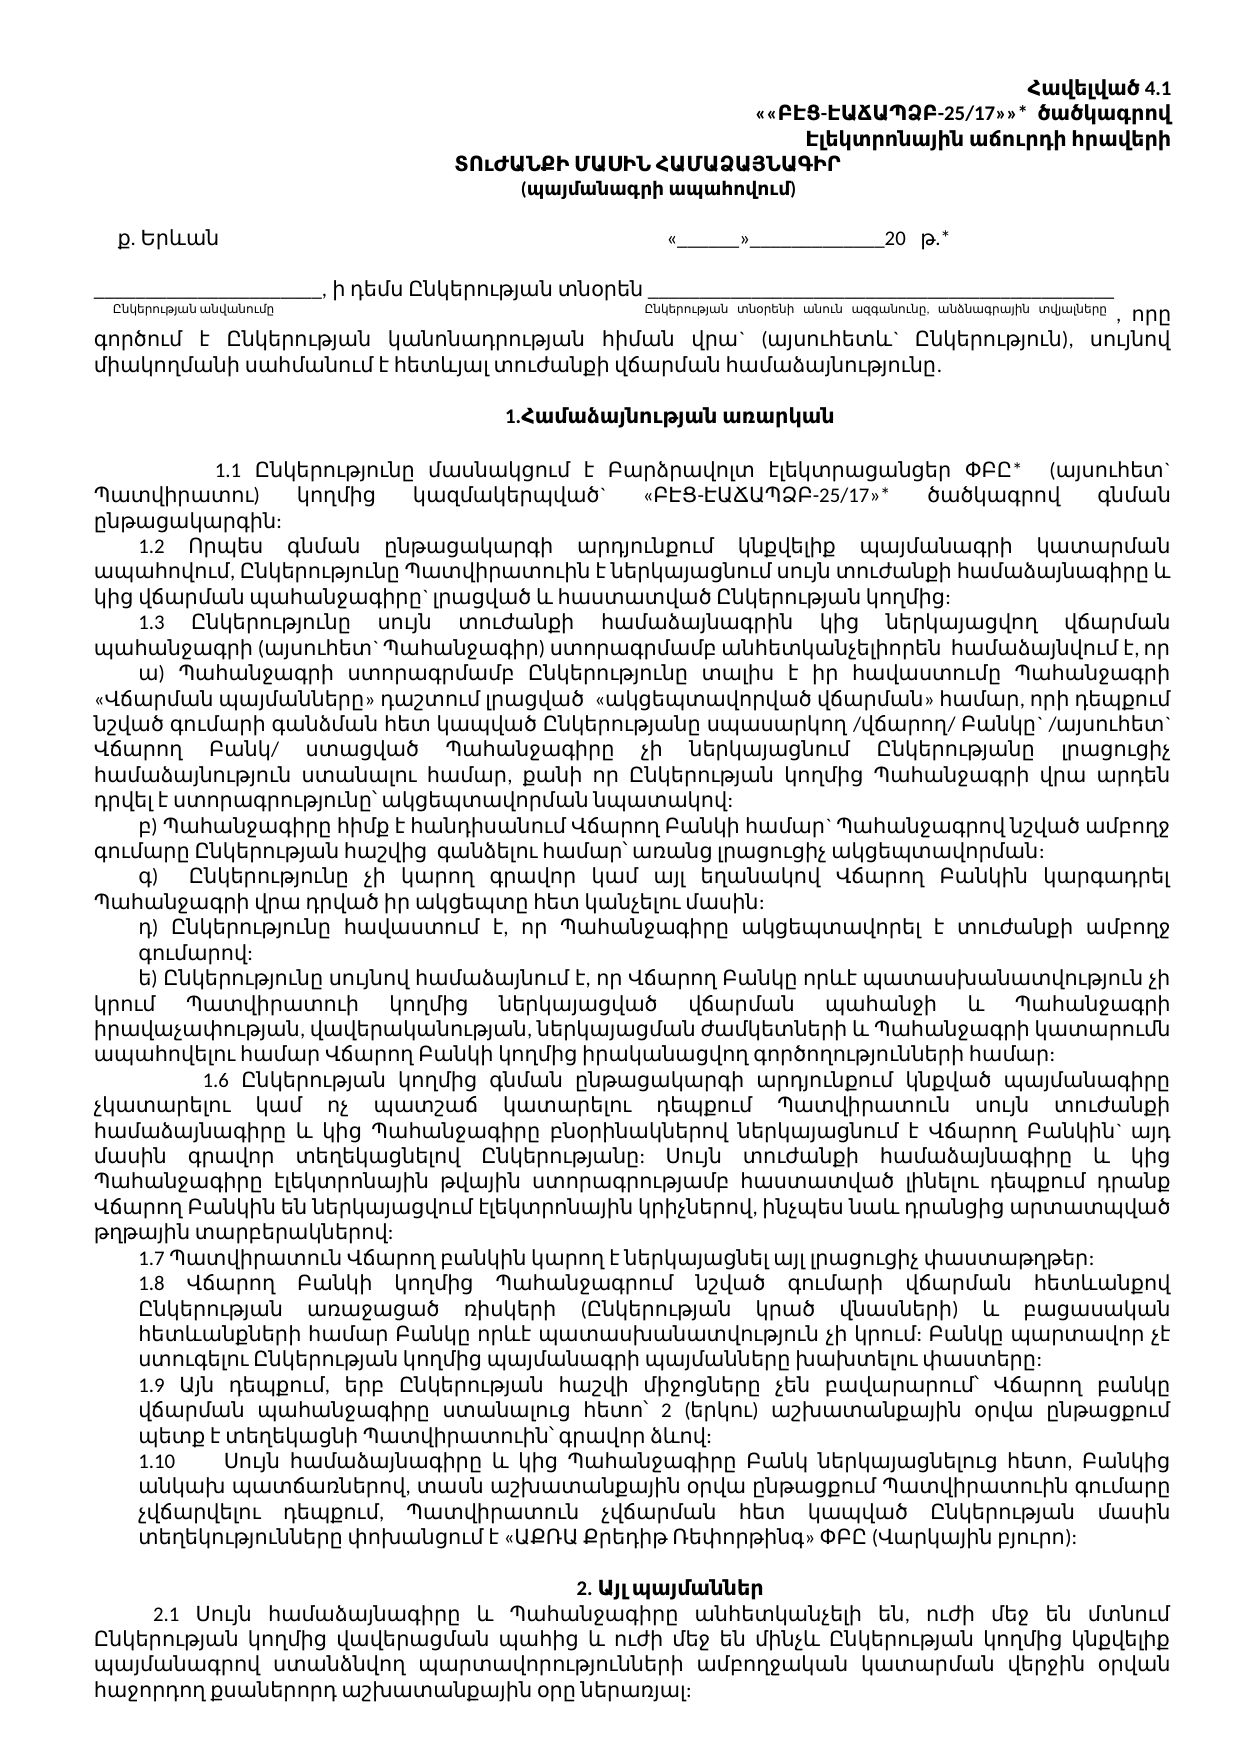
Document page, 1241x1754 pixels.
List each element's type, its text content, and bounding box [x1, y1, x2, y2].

text 1.Համաձայնության առարկան [169, 403, 1171, 428]
text դ) Ընկերությունը հավաստում է, որ Պահանջագիրը ակցեպտավորել է տուժանքի ամբողջ գումարով: [138, 914, 1171, 965]
text բ) Պահանջագիրը հիմք է հանդիսանում Վճարող Բանկի համար` Պահանջագրով նշված ամբողջ գումարը Ընկերության հաշվից գանձելու համար՝ առանց լրացուցիչ ակցեպտավորման: [94, 813, 1171, 864]
text ՏՈւԺԱՆՔԻ ՄԱՍԻՆ ՀԱՄԱՁԱՅՆԱԳԻՐ [94, 151, 1171, 177]
text ք. Երևան «______»_____________20 թ.* [94, 225, 1171, 250]
text Հավելված 4.1 [94, 75, 1171, 100]
text 1.7 Պատվիրատուն Վճարող բանկին կարող է ներկայացնել այլ լրացուցիչ փաստաթղթեր: [138, 1245, 1171, 1270]
text ե) Ընկերությունը սույնով համաձայնում է, որ Վճարող Բանկը որևէ պատասխանատվություն չի կրում Պատվիրատուի կողմից ներկայացված վճարման պահանջի և Պահանջագրի իրավաչափության, վավերականության, ներկայացման ժամկետների և Պահանջագրի կատարումն ապահովելու համար Վճարող Բանկի կողմից իրականացվող գործողությունների համար: [94, 965, 1171, 1067]
text Էլեկտրոնային աճուրդի հրավերի [94, 126, 1171, 151]
text ««ԲԷՑ-ԷԱՃԱՊՁԲ-25/17»»* ծածկագրով [94, 100, 1171, 126]
text (պայմանագրի ապահովում) [94, 177, 1171, 199]
text 1.10 Սույն համաձայնագիրը և կից Պահանջագիրը Բանկ ներկայացնելուց հետո, Բանկից անկախ պատճառներով, տասն աշխատանքային օրվա ընթացքում Պատվիրատուին գումարը չվճարվելու դեպքում, Պատվիրատուն չվճարման հետ կապված Ընկերության մասին տեղեկությունները փոխանցում է «ԱՔՌԱ Քրեդիթ Ռեփորթինգ» ՓԲԸ (Վարկային բյուրո): [138, 1448, 1171, 1550]
text 1.9 Այն դեպքում, երբ Ընկերության հաշվի միջոցները չեն բավարարում՝ Վճարող բանկը վճարման պահանջագիրը ստանալուց հետո՝ 2 (երկու) աշխատանքային օրվա ընթացքում պետք է տեղեկացնի Պատվիրատուին՝ գրավոր ձևով: [138, 1372, 1171, 1448]
text 1.3 Ընկերությունը սույն տուժանքի համաձայնագրին կից ներկայացվող վճարման պահանջագրի (այսուհետ` Պահանջագիր) ստորագրմամբ անհետկանչելիորեն համաձայնվում է, որ [94, 609, 1171, 660]
text ա) Պահանջագրի ստորագրմամբ Ընկերությունը տալիս է իր հավաստումը Պահանջագրի «Վճարման պայմանները» դաշտում լրացված «ակցեպտավորված վճարման» համար, որի դեպքում նշված գումարի գանձման հետ կապված Ընկերությանը սպասարկող /վճարող/ Բանկը` /այսուհետ` Վճարող Բանկ/ ստացված Պահանջագիրը չի ներկայացնում Ընկերությանը լրացուցիչ համաձայնություն ստանալու համար, քանի որ Ընկերության կողմից Պահանջագրի վրա արդեն դրվել է ստորագրությունը՝ ակցեպտավորման նպատակով: [94, 660, 1171, 813]
text գ) Ընկերությունը չի կարող գրավոր կամ այլ եղանակով Վճարող Բանկին կարգադրել Պահանջագրի վրա դրված իր ակցեպտը հետ կանչելու մասին: [94, 864, 1171, 914]
text 2. Այլ պայմաններ [169, 1575, 1171, 1601]
text ______________________, ի դեմս Ընկերության տնօրեն _____________________________________________ [94, 276, 1171, 301]
text 1.8 Վճարող Բանկի կողմից Պահանջագրում նշված գումարի վճարման հետևանքով Ընկերության առաջացած ռիսկերի (Ընկերության կրած վնասների) և բացասական հետևանքների համար Բանկը որևէ պատասխանատվություն չի կրում: Բանկը պարտավոր չէ ստուգելու Ընկերության կողմից պայմանագրի պայմանները խախտելու փաստերը: [138, 1270, 1171, 1372]
text 2.1 Սույն համաձայնագիրը և Պահանջագիրը անհետկանչելի են, ուժի մեջ են մտնում Ընկերության կողմից վավերացման պահից և ուժի մեջ են մինչև Ընկերության կողմից կնքվելիք պայմանագրով ստանձնվող պարտավորությունների ամբողջական կատարման վերջին օրվան հաջորդող քսաներորդ աշխատանքային օրը ներառյալ: [94, 1601, 1171, 1702]
text 1.6 Ընկերության կողմից գնման ընթացակարգի արդյունքում կնքված պայմանագիրը չկատարելու կամ ոչ պատշաճ կատարելու դեպքում Պատվիրատուն սույն տուժանքի համաձայնագիրը և կից Պահանջագիրը բնօրինակներով ներկայացնում է Վճարող Բանկին` այդ մասին գրավոր տեղեկացնելով Ընկերությանը: Սույն տուժանքի համաձայնագիրը և կից Պահանջագիրը էլեկտրոնային թվային ստորագրությամբ հաստատված լինելու դեպքում դրանք Վճարող Բանկին են ներկայացվում էլեկտրոնային կրիչներով, ինչպես նաև դրանցից արտատպված թղթային տարբերակներով: [94, 1067, 1171, 1245]
text Ընկերության անվանումը Ընկերության տնօրենի անուն ազգանունը, անձնագրային տվյալները , որը գործում է Ընկերության կանոնադրության հիման վրա` (այսուհետև` Ընկերություն), սույնով միակողմանի սահմանում է հետևյալ տուժանքի վճարման համաձայնությունը. [94, 301, 1171, 377]
text 1.2 Որպես գնման ընթացակարգի արդյունքում կնքվելիք պայմանագրի կատարման ապահովում, Ընկերությունը Պատվիրատուին է ներկայացնում սույն տուժանքի համաձայնագիրը և կից վճարման պահանջագիրը` լրացված և հաստատված Ընկերության կողմից: [94, 533, 1171, 609]
text 1.1 Ընկերությունը մասնակցում է Բարձրավոլտ էլեկտրացանցեր ՓԲԸ* (այսուհետ` Պատվիրատու) կողմից կազմակերպված` «ԲԷՑ-ԷԱՃԱՊՁԲ-25/17»* ծածկագրով գնման ընթացակարգին: [94, 457, 1171, 533]
